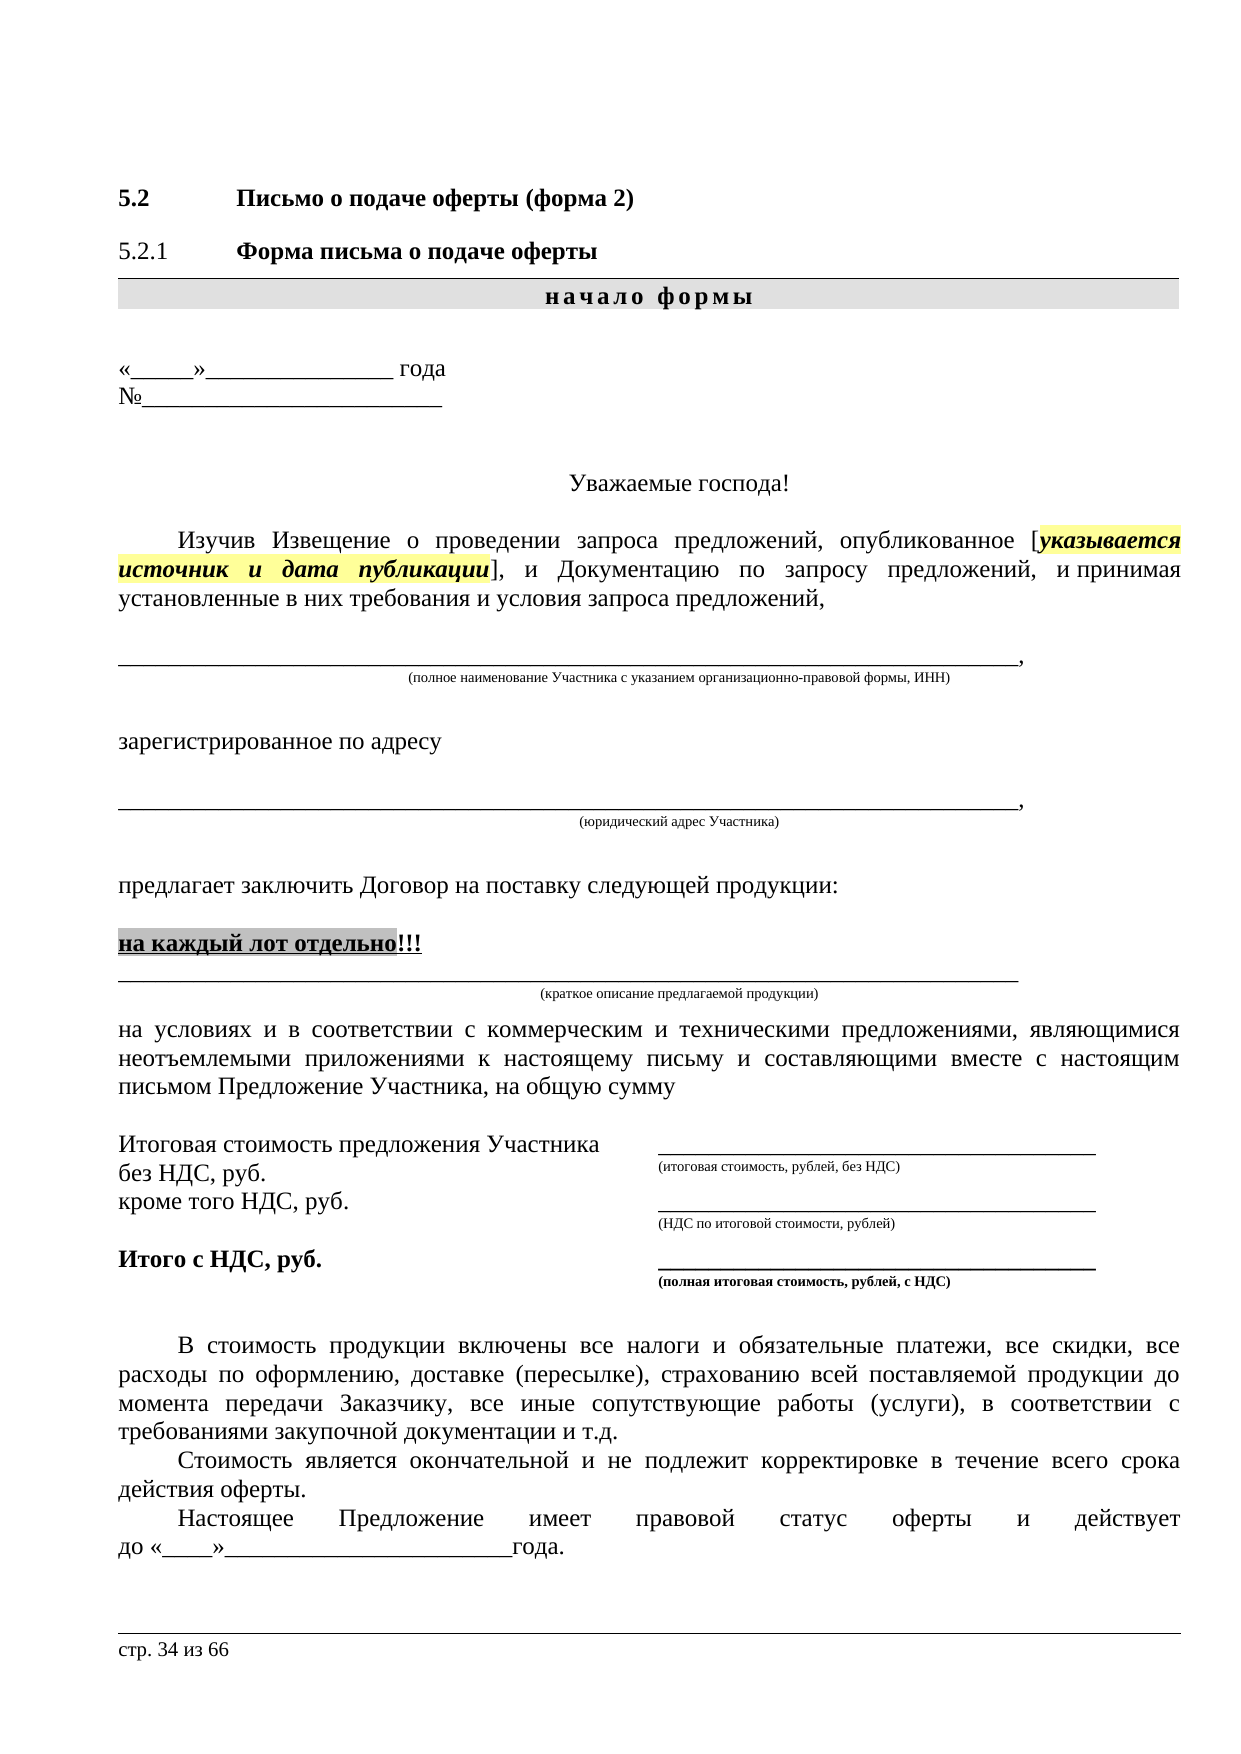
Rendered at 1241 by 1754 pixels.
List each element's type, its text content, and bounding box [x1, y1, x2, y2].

text на каждый лот отдельно!!! [397, 928, 1181, 956]
text начало формы [118, 279, 1179, 309]
text Настоящее Предложение имеет правовой статус оферты и действует до «____»_______________________года. [118, 1503, 1181, 1560]
text предлагает заключить Договор на поставку следующей продукции: [118, 870, 1181, 899]
text №________________________ [118, 381, 635, 410]
table_cell ___________________________________ (НДС по итоговой стоимости, рублей) [647, 1186, 1187, 1244]
table_cell Итого с НДС, руб. [107, 1244, 647, 1301]
table_cell ___________________________________ (полная итоговая стоимость, рублей, с НДС) [647, 1244, 1187, 1301]
text Форма письма о подаче оферты [118, 236, 1181, 265]
text В стоимость продукции включены все налоги и обязательные платежи, все скидки, все расходы по оформлению, доставке (пересылке), страхованию всей поставляемой продукции до момента передачи Заказчику, все иные сопутствующие работы (услуги), в соответствии с требованиями закупочной документации и т.д. [118, 1330, 1181, 1445]
text на условиях и в соответствии с коммерческим и техническими предложениями, являющимися неотъемлемыми приложениями к настоящему письму и составляющими вместе с настоящим письмом Предложение Участника, на общую сумму [118, 1014, 1181, 1100]
text Изучив Извещение о проведении запроса предложений, опубликованное [указывается источник и дата публикации], и Документацию по запросу предложений, и принимая установленные в них требования и условия запроса предложений, [118, 525, 1181, 611]
subtitle Письмо о подаче оферты (форма 2) [118, 183, 1181, 211]
table_header Итоговая стоимость предложения Участника без НДС, руб. [107, 1129, 647, 1186]
text ________________________________________________________________________ [118, 956, 1181, 985]
text «_____»_______________ года [118, 353, 635, 381]
text ________________________________________________________________________, [118, 640, 1181, 669]
text зарегистрированное по адресу [118, 726, 1181, 755]
text (полное наименование Участника с указанием организационно-правовой формы, ИНН) [118, 669, 1181, 698]
text (краткое описание предлагаемой продукции) [118, 985, 1181, 1014]
text (юридический адрес Участника) [118, 813, 1181, 841]
text Уважаемые господа! [118, 468, 1181, 496]
text Стоимость является окончательной и не подлежит корректировке в течение всего срока действия оферты. [118, 1445, 1181, 1503]
table_header ___________________________________ (итоговая стоимость, рублей, без НДС) [647, 1129, 1187, 1186]
text ________________________________________________________________________, [118, 784, 1181, 813]
table_cell кроме того НДС, руб. [107, 1186, 647, 1244]
